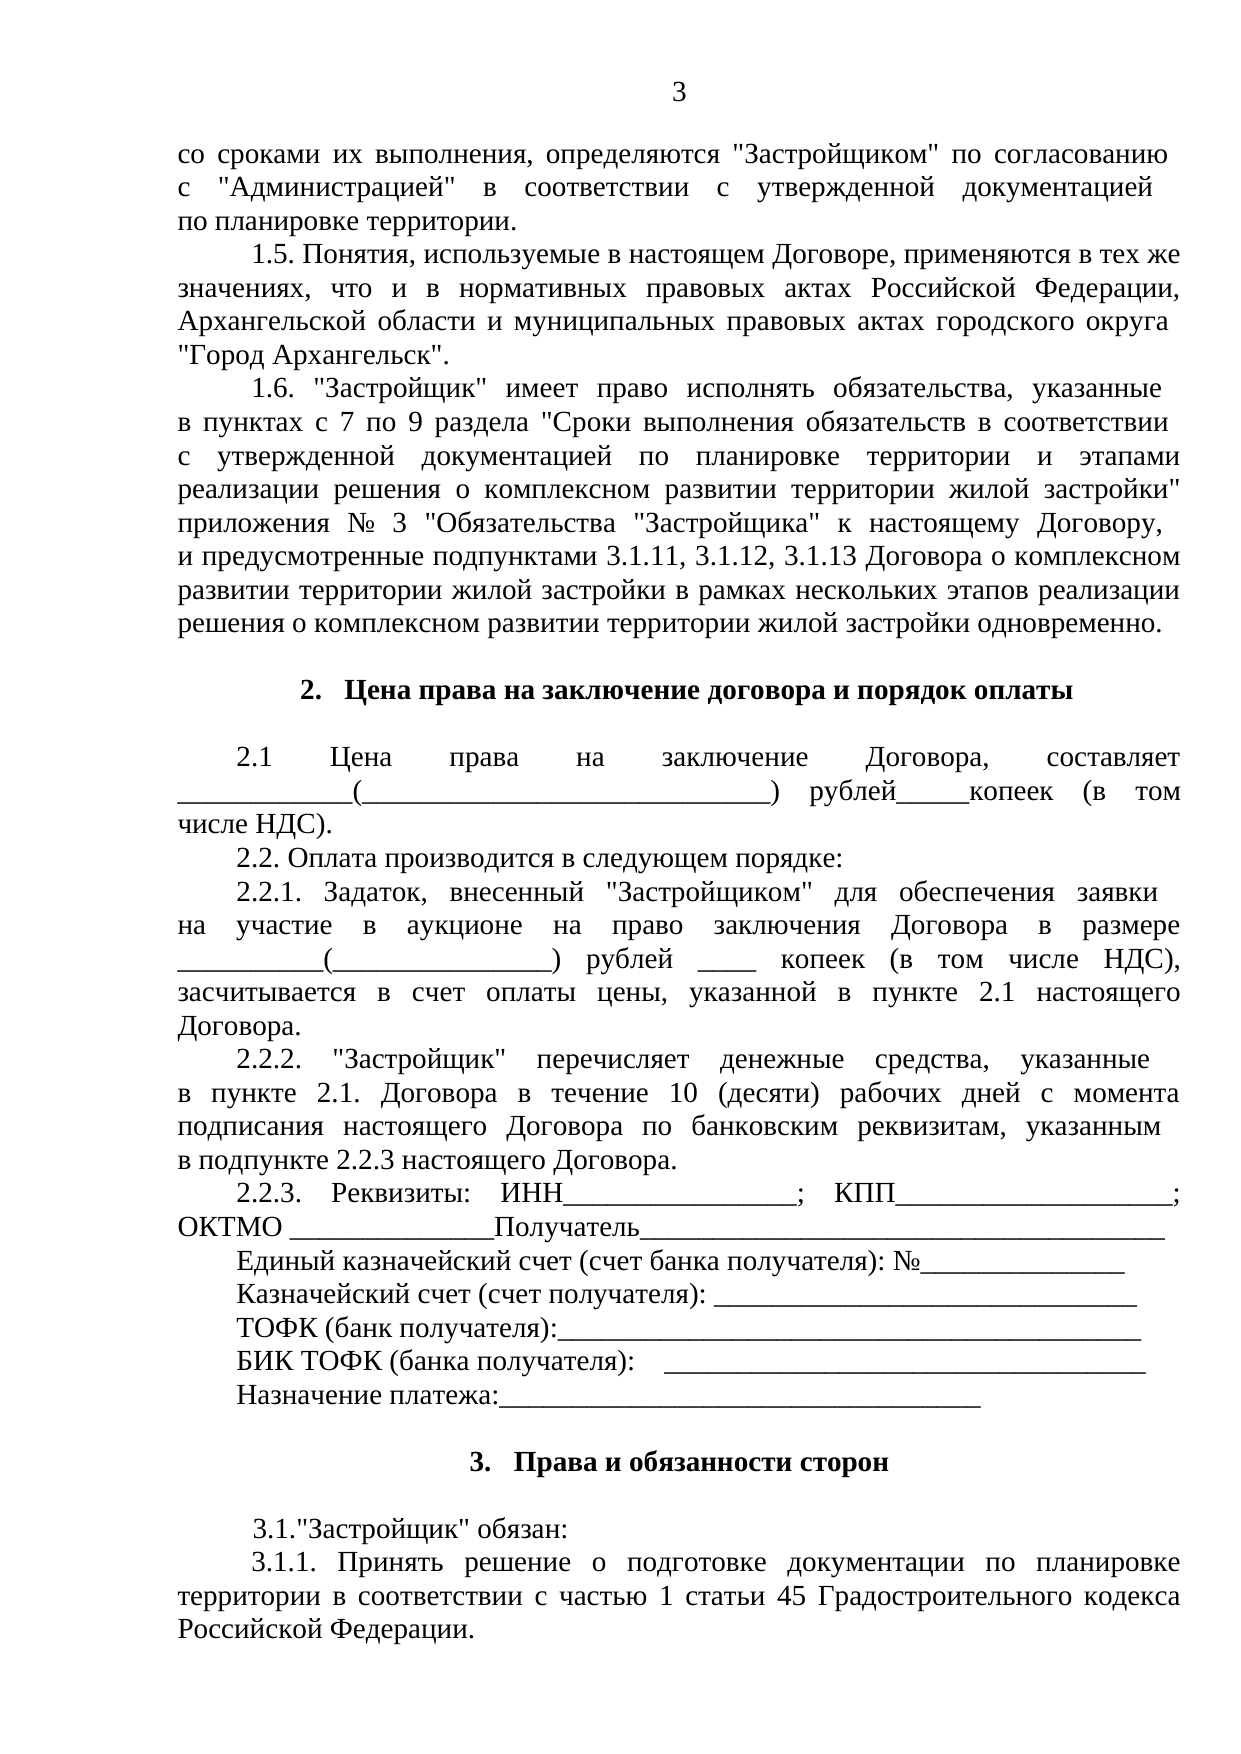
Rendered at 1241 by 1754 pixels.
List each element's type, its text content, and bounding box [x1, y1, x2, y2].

text 2.2.3. Реквизиты: ИНН________________; КПП___________________; ОКТМО ______________Получатель____________________________________ [177, 1176, 1181, 1243]
text Казначейский счет (счет получателя): _____________________________ [177, 1276, 1181, 1310]
text 1.5. Понятия, используемые в настоящем Договоре, применяются в тех же значениях, что и в нормативных правовых актах Российской Федерации, Архангельской области и муниципальных правовых актах городского округа "Город Архангельск". [177, 236, 1181, 371]
text Единый казначейский счет (счет банка получателя): №______________ [177, 1243, 1181, 1276]
text 2.1 Цена права на заключение Договора, составляет ____________(____________________________) рублей_____копеек (в том числе НДС). [177, 739, 1181, 840]
list Права и обязанности сторон [177, 1444, 1181, 1477]
text 1.6. "Застройщик" имеет право исполнять обязательства, указанные в пунктах с 7 по 9 раздела "Сроки выполнения обязательств в соответствии с утвержденной документацией по планировке территории и этапами реализации решения о комплексном развитии территории жилой застройки" приложения № 3 "Обязательства "Застройщика" к настоящему Договору, и предусмотренные подпунктами 3.1.11, 3.1.12, 3.1.13 Договора о комплексном развитии территории жилой застройки в рамках нескольких этапов реализации решения о комплексном развитии территории жилой застройки одновременно. [177, 371, 1181, 639]
list Цена права на заключение договора и порядок оплаты [192, 672, 1181, 706]
text 2.2.1. Задаток, внесенный "Застройщиком" для обеспечения заявки на участие в аукционе на право заключения Договора в размере __________(_______________) рублей ____ копеек (в том числе НДС), засчитывается в счет оплаты цены, указанной в пункте 2.1 настоящего Договора. [177, 874, 1181, 1041]
text ТОФК (банк получателя):________________________________________ [177, 1310, 1181, 1343]
text 3.1.1. Принять решение о подготовке документации по планировке территории в соответствии с частью 1 статьи 45 Градостроительного кодекса Российской Федерации. [177, 1544, 1181, 1645]
text 2.2. Оплата производится в следующем порядке: [177, 840, 1181, 874]
text БИК ТОФК (банка получателя): _________________________________ [177, 1343, 1181, 1377]
text 2.2.2. "Застройщик" перечисляет денежные средства, указанные в пункте 2.1. Договора в течение 10 (десяти) рабочих дней с момента подписания настоящего Договора по банковским реквизитам, указанным в подпункте 2.2.3 настоящего Договора. [177, 1041, 1181, 1176]
text 3.1."Застройщик" обязан: [252, 1511, 1181, 1544]
text Назначение платежа:_________________________________ [177, 1377, 1181, 1410]
